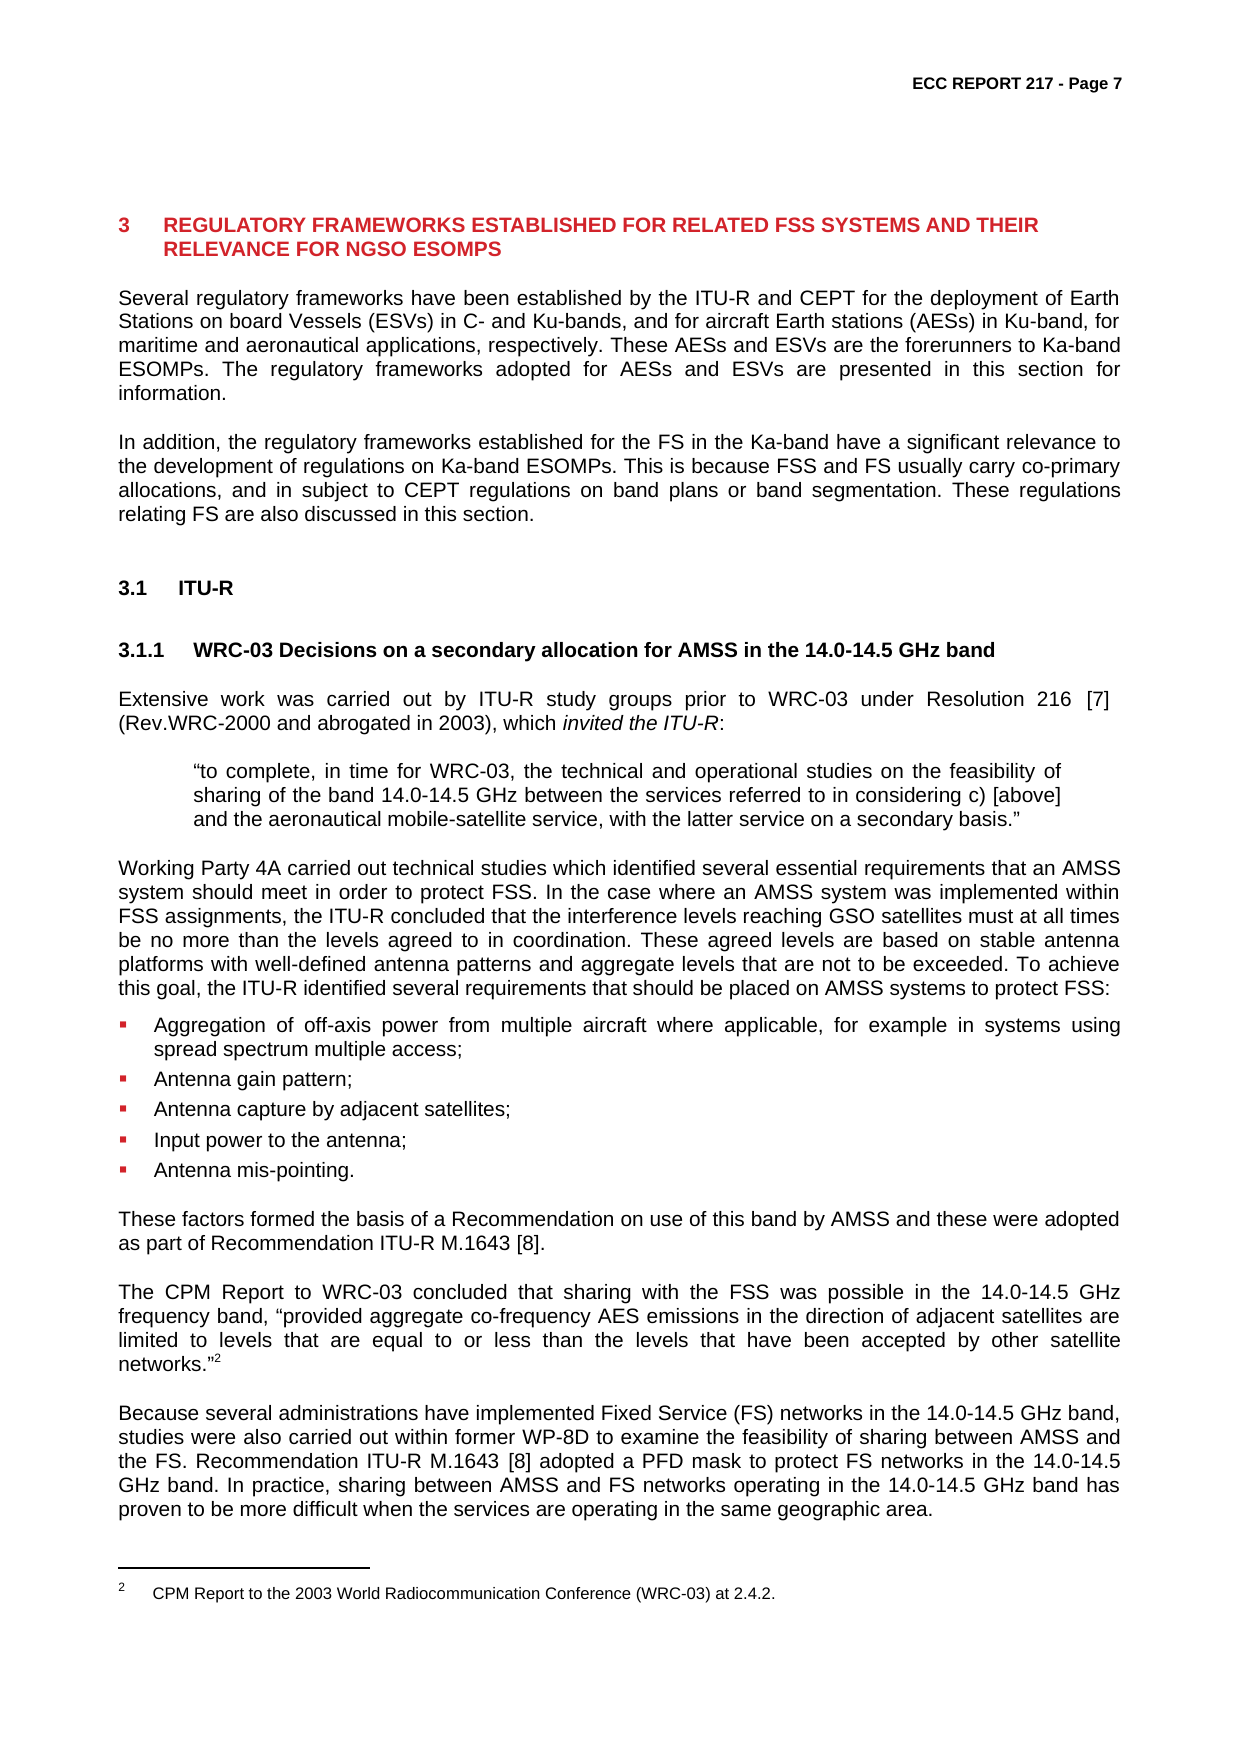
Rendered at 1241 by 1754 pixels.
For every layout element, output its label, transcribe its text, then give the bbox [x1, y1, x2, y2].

text These factors formed the basis of a Recommendation on use of this band by AMSS and these were adopted as part of Recommendation ITU-R M.1643 [8]. [118, 1207, 1122, 1255]
text Antenna gain pattern; [118, 1067, 1122, 1091]
text Working Party 4A carried out technical studies which identified several essential requirements that an AMSS system should meet in order to protect FSS. In the case where an AMSS system was implemented within FSS assignments, the ITU-R concluded that the interference levels reaching GSO satellites must at all times be no more than the levels agreed to in coordination. These agreed levels are based on stable antenna platforms with well-defined antenna patterns and aggregate levels that are not to be exceeded. To achieve this goal, the ITU-R identified several requirements that should be placed on AMSS systems to protect FSS: [118, 856, 1122, 1000]
text Antenna capture by adjacent satellites; [118, 1097, 1122, 1121]
text “to complete, in time for WRC-03, the technical and operational studies on the feasibility of sharing of the band 14.0-14.5 GHz between the services referred to in considering c) [above] and the aeronautical mobile-satellite service, with the latter service on a secondary basis.” [193, 759, 1063, 831]
text In addition, the regulatory frameworks established for the FS in the Ka-band have a significant relevance to the development of regulations on Ka-band ESOMPs. This is because FSS and FS usually carry co-primary allocations, and in subject to CEPT regulations on band plans or band segmentation. These regulations relating FS are also discussed in this section. [118, 430, 1122, 526]
subtitle Regulatory Frameworks ESTABLISHED FOR related FSS systems and THEIR RELEvance for NGSO ESOMPs [118, 212, 1122, 260]
text Input power to the antenna; [118, 1127, 1122, 1151]
subtitle ITU-R [118, 576, 1122, 600]
text Antenna mis-pointing. [118, 1158, 1122, 1182]
text Several regulatory frameworks have been established by the ITU-R and CEPT for the deployment of Earth Stations on board Vessels (ESVs) in C- and Ku-bands, and for aircraft Earth stations (AESs) in Ku-band, for maritime and aeronautical applications, respectively. These AESs and ESVs are the forerunners to Ka-band ESOMPs. The regulatory frameworks adopted for AESs and ESVs are presented in this section for information. [118, 285, 1122, 405]
text The CPM Report to WRC-03 concluded that sharing with the FSS was possible in the 14.0-14.5 GHz frequency band, “provided aggregate co-frequency AES emissions in the direction of adjacent satellites are limited to levels that are equal to or less than the levels that have been accepted by other satellite networks.” [118, 1280, 1122, 1376]
text Extensive work was carried out by ITU-R study groups prior to WRC-03 under Resolution 216 [7] (Rev.WRC-2000 and abrogated in 2003), which invited the ITU-R: [118, 686, 1122, 734]
subtitle WRC-03 Decisions on a secondary allocation for AMSS in the 14.0-14.5 GHz band [118, 637, 1122, 661]
text Aggregation of off-axis power from multiple aircraft where applicable, for example in systems using spread spectrum multiple access; [118, 1012, 1122, 1061]
text Because several administrations have implemented Fixed Service (FS) networks in the 14.0-14.5 GHz band, studies were also carried out within former WP-8D to examine the feasibility of sharing between AMSS and the FS. Recommendation ITU-R M.1643 [8] adopted a PFD mask to protect FS networks in the 14.0-14.5 GHz band. In practice, sharing between AMSS and FS networks operating in the 14.0-14.5 GHz band has proven to be more difficult when the services are operating in the same geographic area. [118, 1401, 1122, 1520]
